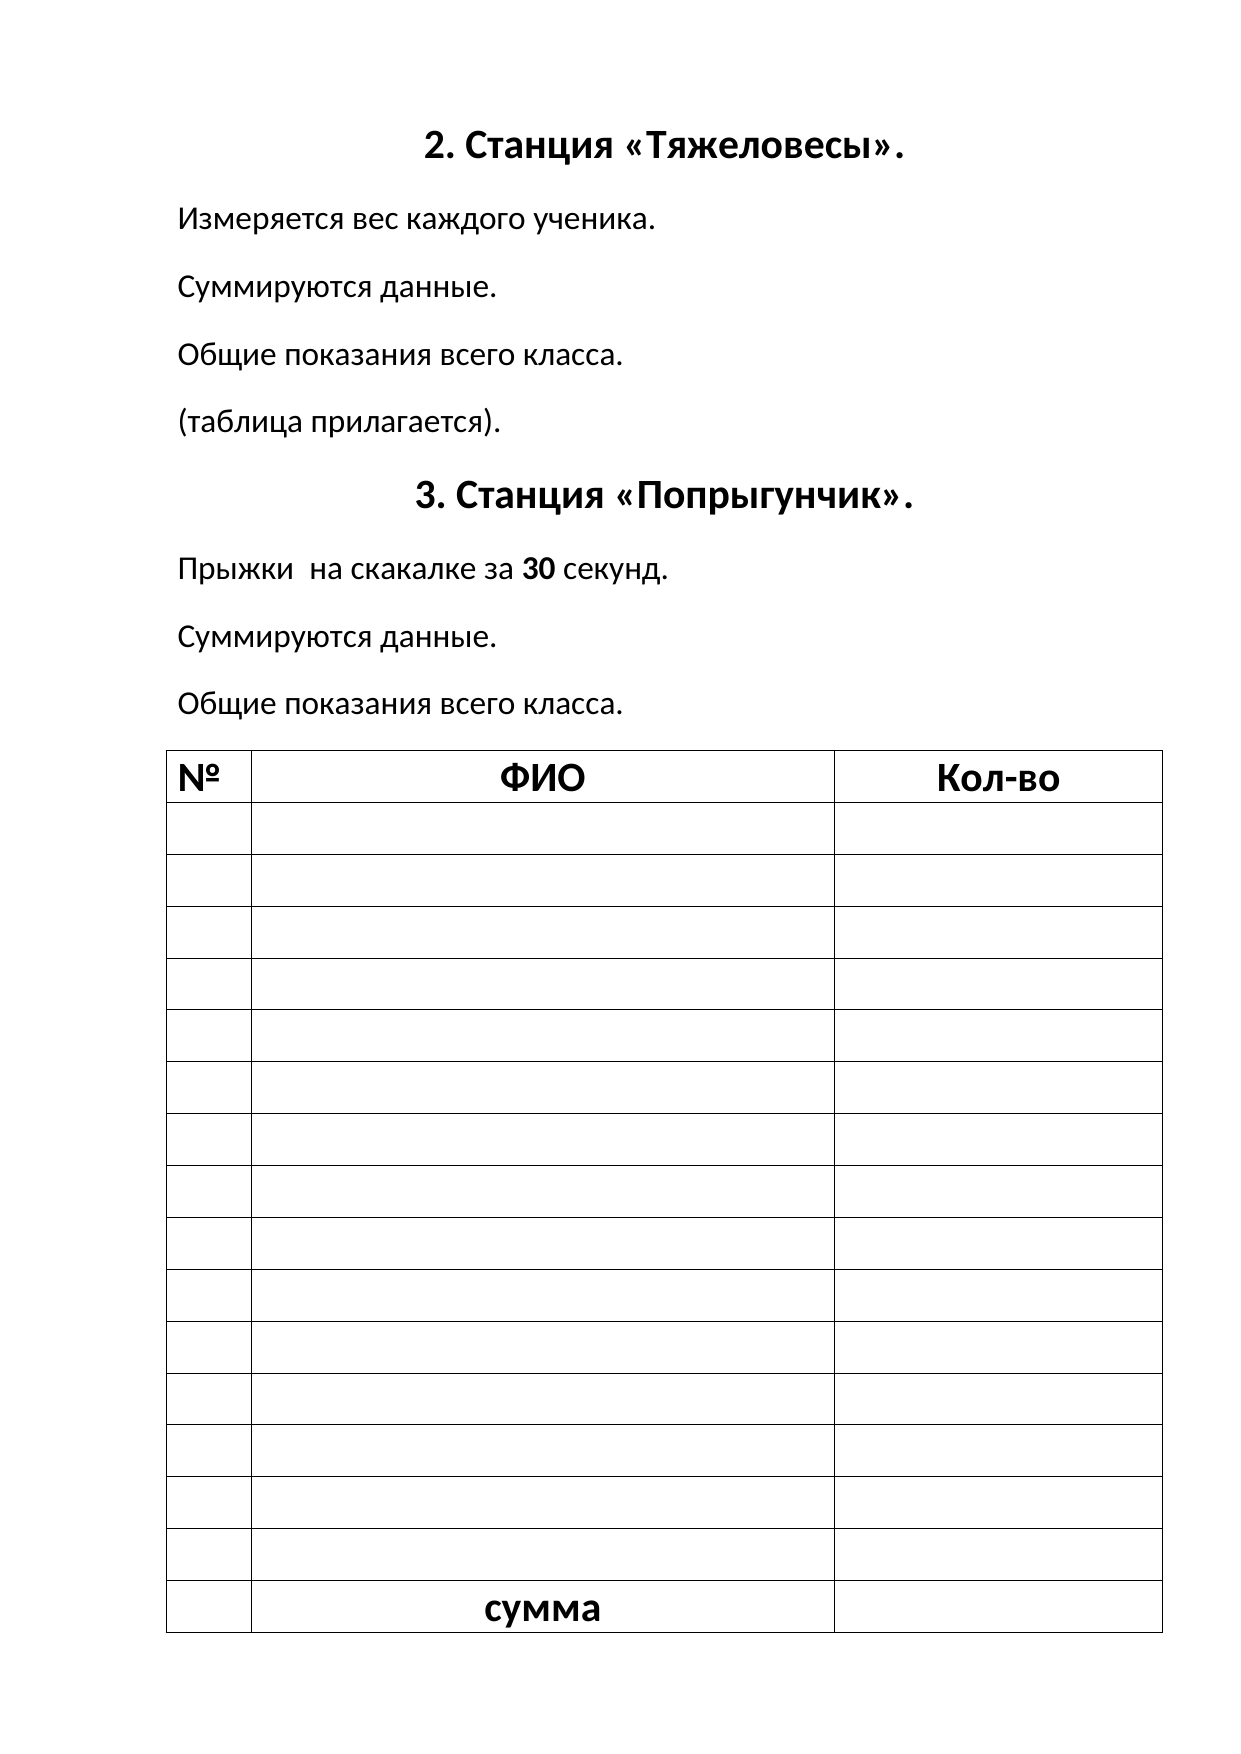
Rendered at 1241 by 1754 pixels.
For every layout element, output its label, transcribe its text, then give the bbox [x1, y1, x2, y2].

table_cell [167, 1062, 251, 1113]
text Суммируются данные. [177, 615, 1152, 655]
table_cell [252, 1270, 834, 1321]
table_header Кол-во [835, 751, 1162, 802]
text Прыжки на скакалке за 30 секунд. [177, 547, 1152, 588]
text (таблица прилагается). [177, 400, 1152, 441]
table_cell [835, 803, 1162, 854]
table_cell сумма [252, 1581, 834, 1632]
table_cell [167, 1270, 251, 1321]
text Общие показания всего класса. [177, 333, 1152, 373]
text 3. Станция «Попрыгунчик». [177, 468, 1152, 519]
table_cell [835, 1114, 1162, 1165]
table_cell [252, 1425, 834, 1476]
table_cell [167, 1166, 251, 1217]
table_cell [835, 1010, 1162, 1061]
table_cell [167, 803, 251, 854]
table_header ФИО [252, 751, 834, 802]
table_cell [835, 907, 1162, 957]
table_cell [835, 1374, 1162, 1424]
table_cell [167, 1581, 251, 1632]
table_cell [835, 1322, 1162, 1372]
table_cell [252, 1477, 834, 1528]
table_cell [835, 1425, 1162, 1476]
table_cell [252, 1010, 834, 1061]
table_cell [252, 1166, 834, 1217]
table_header № [167, 751, 251, 802]
table_cell [252, 959, 834, 1009]
table_cell [835, 1581, 1162, 1632]
table_cell [835, 959, 1162, 1009]
table_cell [835, 1477, 1162, 1528]
text Общие показания всего класса. [177, 682, 1152, 723]
table_cell [167, 1374, 251, 1424]
table_cell [167, 855, 251, 906]
table_cell [167, 959, 251, 1009]
table_cell [252, 907, 834, 957]
table_cell [835, 855, 1162, 906]
table_cell [167, 1477, 251, 1528]
table_cell [252, 1062, 834, 1113]
table_cell [835, 1166, 1162, 1217]
text Суммируются данные. [177, 265, 1152, 306]
table_cell [252, 855, 834, 906]
table_cell [252, 1374, 834, 1424]
table_cell [167, 907, 251, 957]
table_cell [167, 1218, 251, 1269]
text Измеряется вес каждого ученика. [177, 197, 1152, 238]
table_cell [167, 1322, 251, 1372]
table_cell [835, 1218, 1162, 1269]
table_cell [252, 1529, 834, 1580]
table_cell [252, 1218, 834, 1269]
text 2. Станция «Тяжеловесы». [177, 118, 1152, 169]
table_cell [835, 1062, 1162, 1113]
table_cell [167, 1529, 251, 1580]
table_cell [167, 1010, 251, 1061]
table_cell [167, 1114, 251, 1165]
table_cell [252, 1114, 834, 1165]
table_cell [167, 1425, 251, 1476]
table_cell [252, 1322, 834, 1372]
table_cell [835, 1529, 1162, 1580]
table_cell [835, 1270, 1162, 1321]
table_cell [252, 803, 834, 854]
